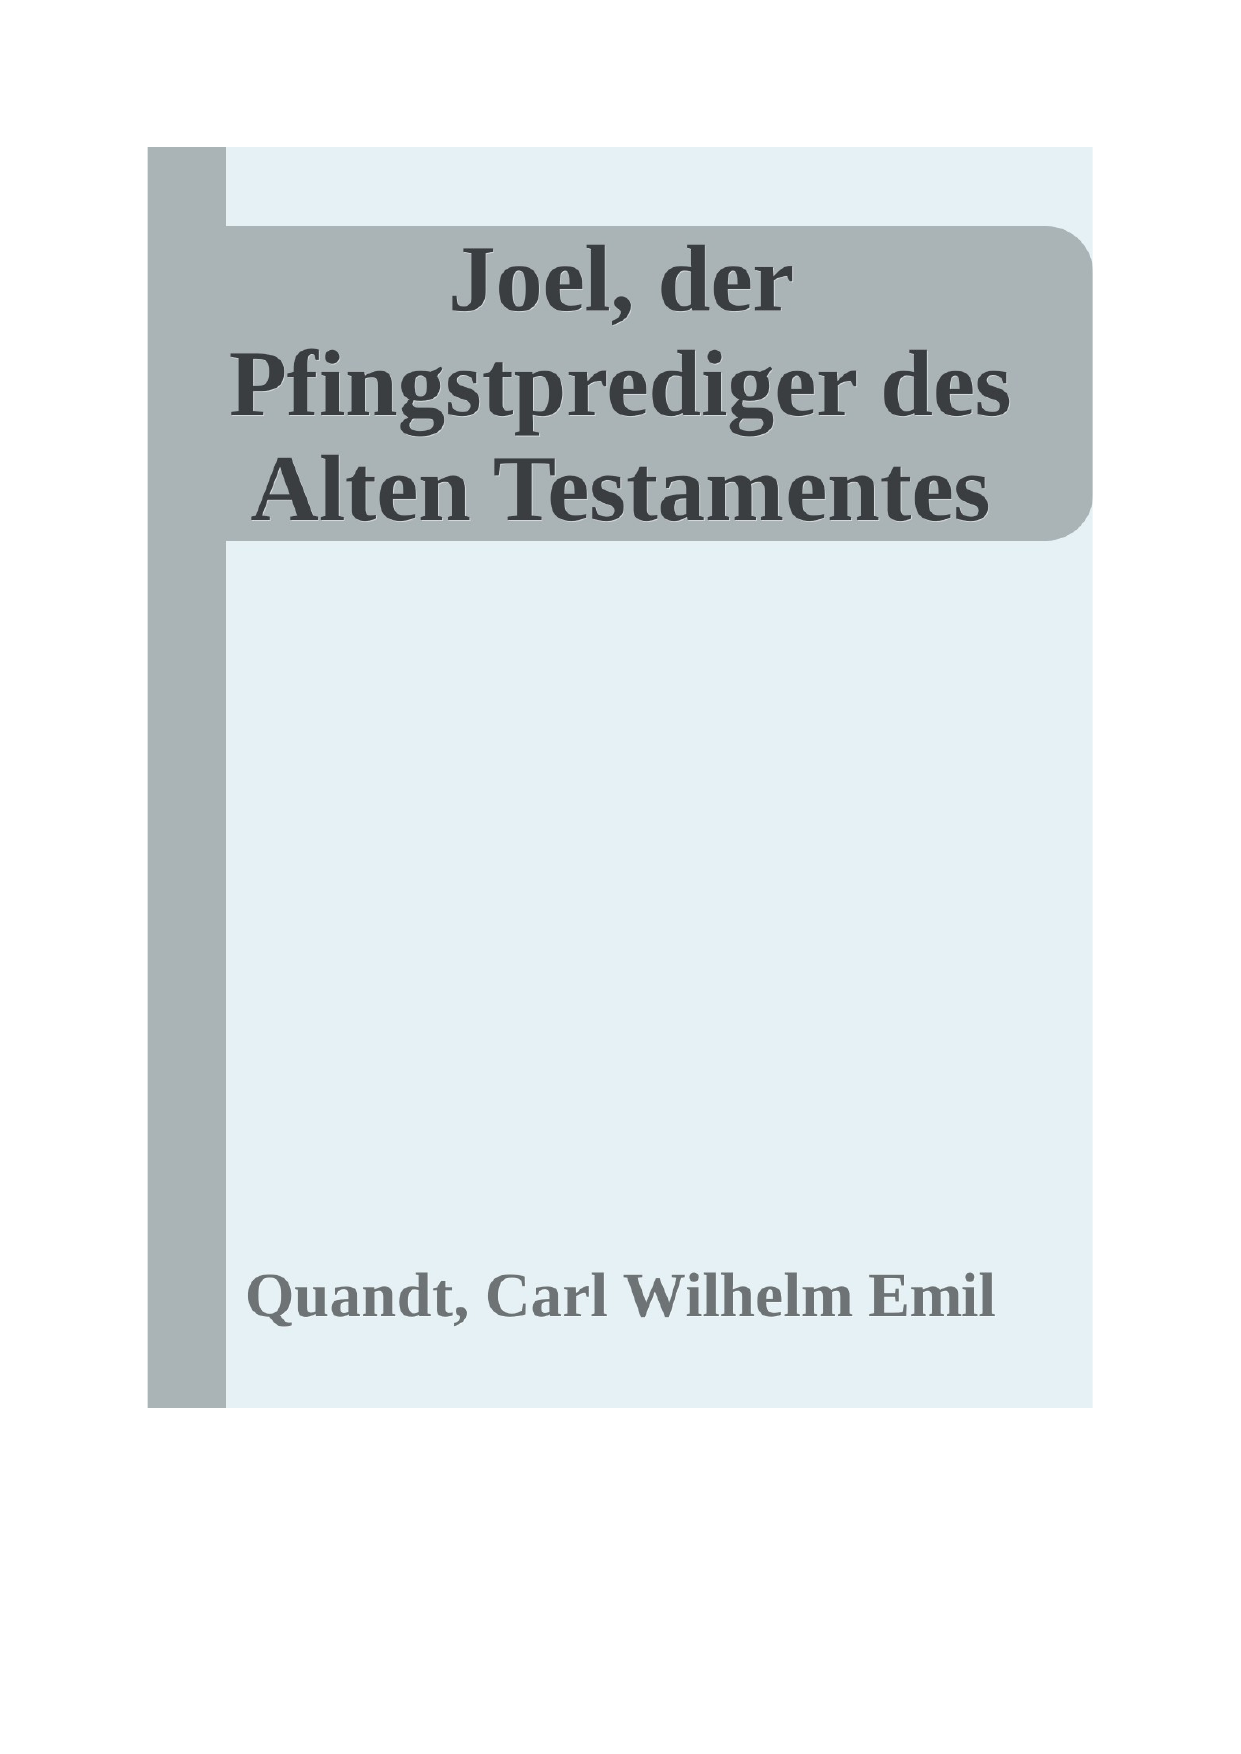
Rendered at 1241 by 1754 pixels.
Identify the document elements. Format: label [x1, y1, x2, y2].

picture [147, 147, 1093, 1408]
